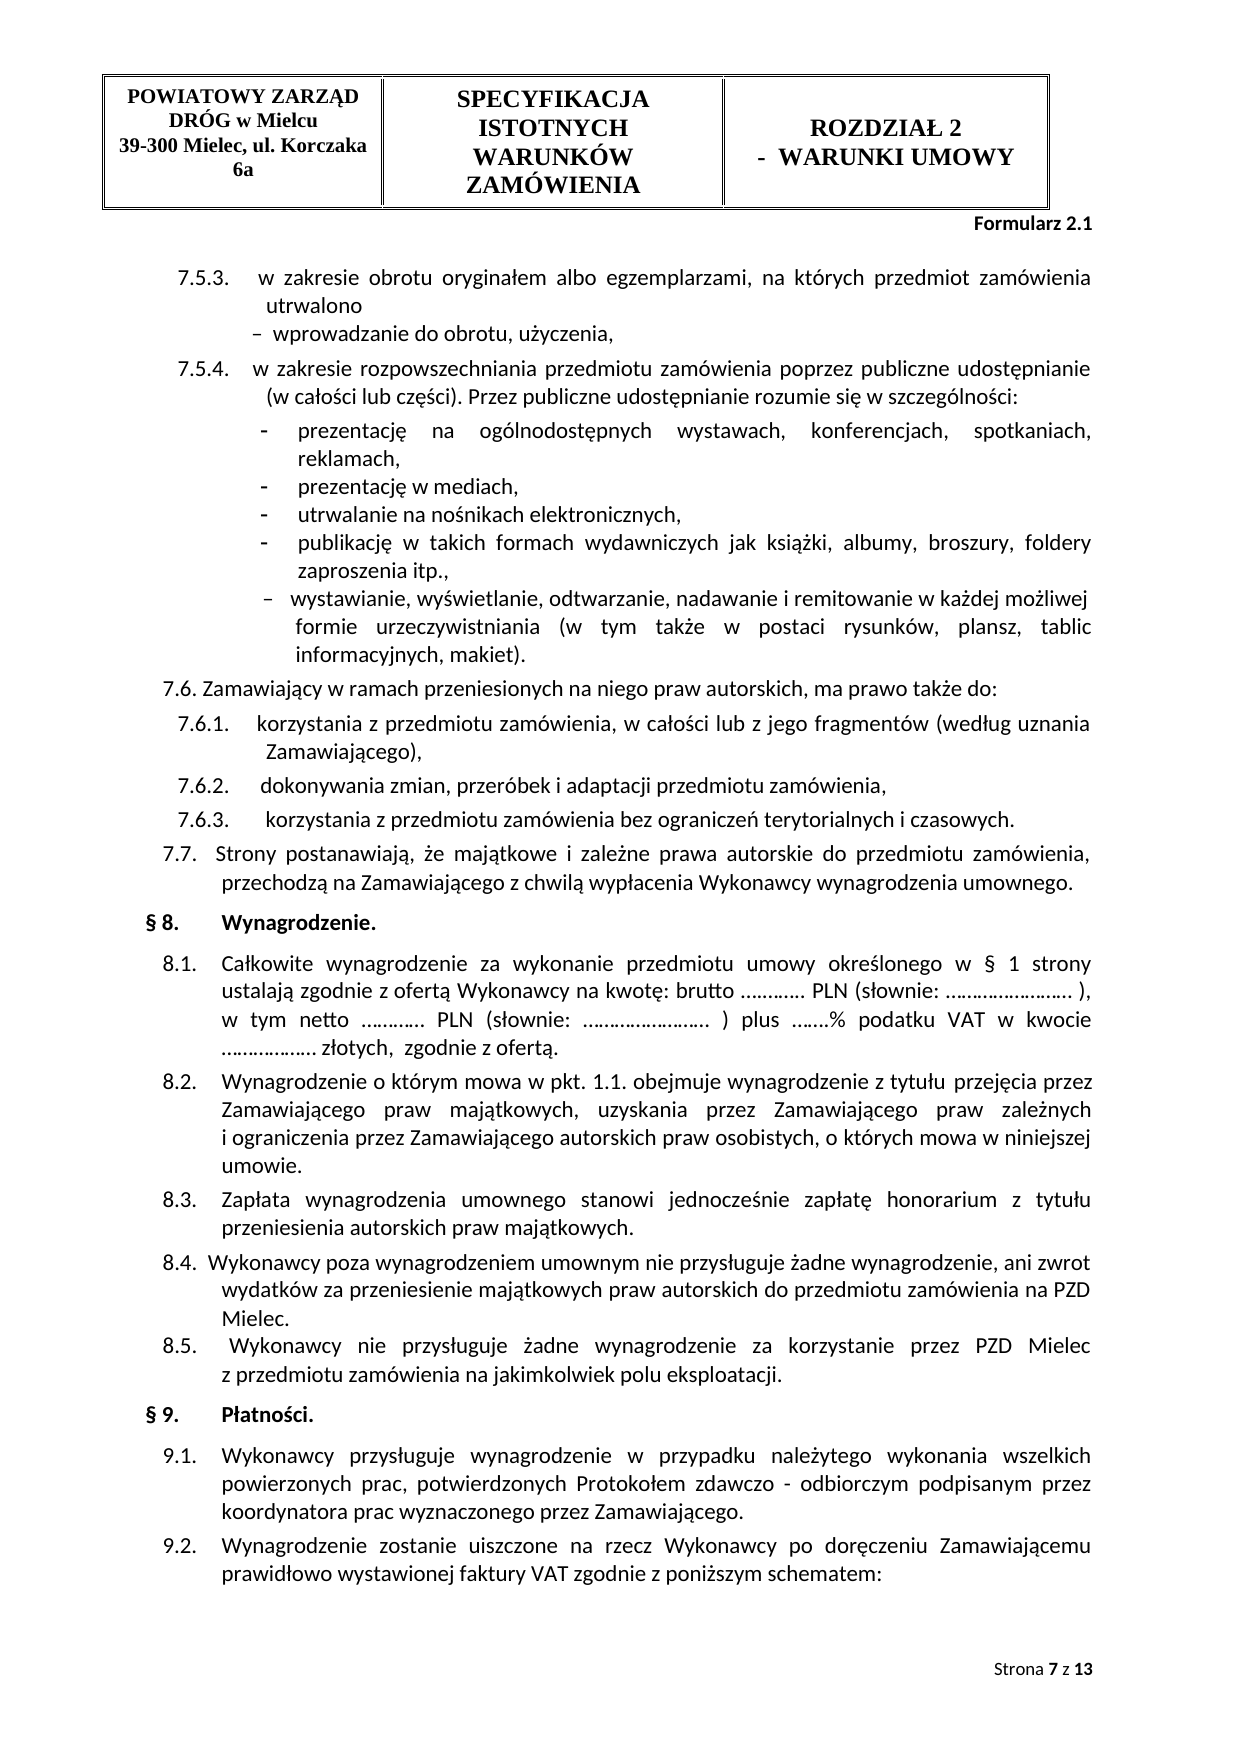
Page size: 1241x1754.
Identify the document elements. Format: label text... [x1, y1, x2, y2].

text – wystawianie, wyświetlanie, odtwarzanie, nadawanie i remitowanie w każdej możliwej formie urzeczywistniania (w tym także w postaci rysunków, plansz, tablic informacyjnych, makiet). [148, 584, 1093, 668]
text 7.6. Zamawiający w ramach przeniesionych na niego praw autorskich, ma prawo także do: [162, 674, 1093, 702]
subtitle Wynagrodzenie o którym mowa w pkt. 1.1. obejmuje wynagrodzenie z tytułu przejęcia przez Zamawiającego praw majątkowych, uzyskania przez Zamawiającego praw zależnych i ograniczenia przez Zamawiającego autorskich praw osobistych, o których mowa w niniejszej umowie. [162, 1067, 1093, 1179]
list prezentację na ogólnodostępnych wystawach, konferencjach, spotkaniach, reklamach, [260, 416, 1093, 472]
subtitle Wynagrodzenie. [162, 908, 1093, 936]
text 7.6.1. korzystania z przedmiotu zamówienia, w całości lub z jego fragmentów (według uznania Zamawiającego), [177, 709, 1093, 765]
text 7.6.2. dokonywania zmian, przeróbek i adaptacji przedmiotu zamówienia, [177, 771, 1093, 799]
list utrwalanie na nośnikach elektronicznych, [260, 500, 1093, 528]
list prezentację w mediach, [260, 472, 1093, 500]
text 7.5.3. w zakresie obrotu oryginałem albo egzemplarzami, na których przedmiot zamówienia utrwalono [177, 263, 1093, 319]
text 8.4. Wykonawcy poza wynagrodzeniem umownym nie przysługuje żadne wynagrodzenie, ani zwrot wydatków za przeniesienie majątkowych praw autorskich do przedmiotu zamówienia na PZD Mielec. [162, 1248, 1093, 1332]
text – wprowadzanie do obrotu, użyczenia, [251, 319, 1093, 347]
subtitle Płatności. [162, 1400, 1093, 1428]
subtitle Całkowite wynagrodzenie za wykonanie przedmiotu umowy określonego w § 1 strony ustalają zgodnie z ofertą Wykonawcy na kwotę: brutto ….…….. PLN (słownie: …………………… ), w tym netto ………… PLN (słownie: …………………… ) plus …….% podatku VAT w kwocie ……………… złotych, zgodnie z ofertą. [162, 949, 1093, 1061]
text 7.7. Strony postanawiają, że majątkowe i zależne prawa autorskie do przedmiotu zamówienia, przechodzą na Zamawiającego z chwilą wypłacenia Wykonawcy wynagrodzenia umownego. [162, 839, 1093, 896]
list publikację w takich formach wydawniczych jak książki, albumy, broszury, foldery zaproszenia itp., [260, 528, 1093, 584]
subtitle Zapłata wynagrodzenia umownego stanowi jednocześnie zapłatę honorarium z tytułu przeniesienia autorskich praw majątkowych. [162, 1185, 1093, 1241]
subtitle Wynagrodzenie zostanie uiszczone na rzecz Wykonawcy po doręczeniu Zamawiającemu prawidłowo wystawionej faktury VAT zgodnie z poniższym schematem: [162, 1531, 1093, 1587]
text 7.6.3. korzystania z przedmiotu zamówienia bez ograniczeń terytorialnych i czasowych. [177, 805, 1093, 833]
text 7.5.4. w zakresie rozpowszechniania przedmiotu zamówienia poprzez publiczne udostępnianie (w całości lub części). Przez publiczne udostępnianie rozumie się w szczególności: [177, 354, 1093, 410]
subtitle Wykonawcy przysługuje wynagrodzenie w przypadku należytego wykonania wszelkich powierzonych prac, potwierdzonych Protokołem zdawczo - odbiorczym podpisanym przez koordynatora prac wyznaczonego przez Zamawiającego. [162, 1441, 1093, 1525]
text 8.5. Wykonawcy nie przysługuje żadne wynagrodzenie za korzystanie przez PZD Mielec z przedmiotu zamówienia na jakimkolwiek polu eksploatacji. [162, 1332, 1093, 1388]
